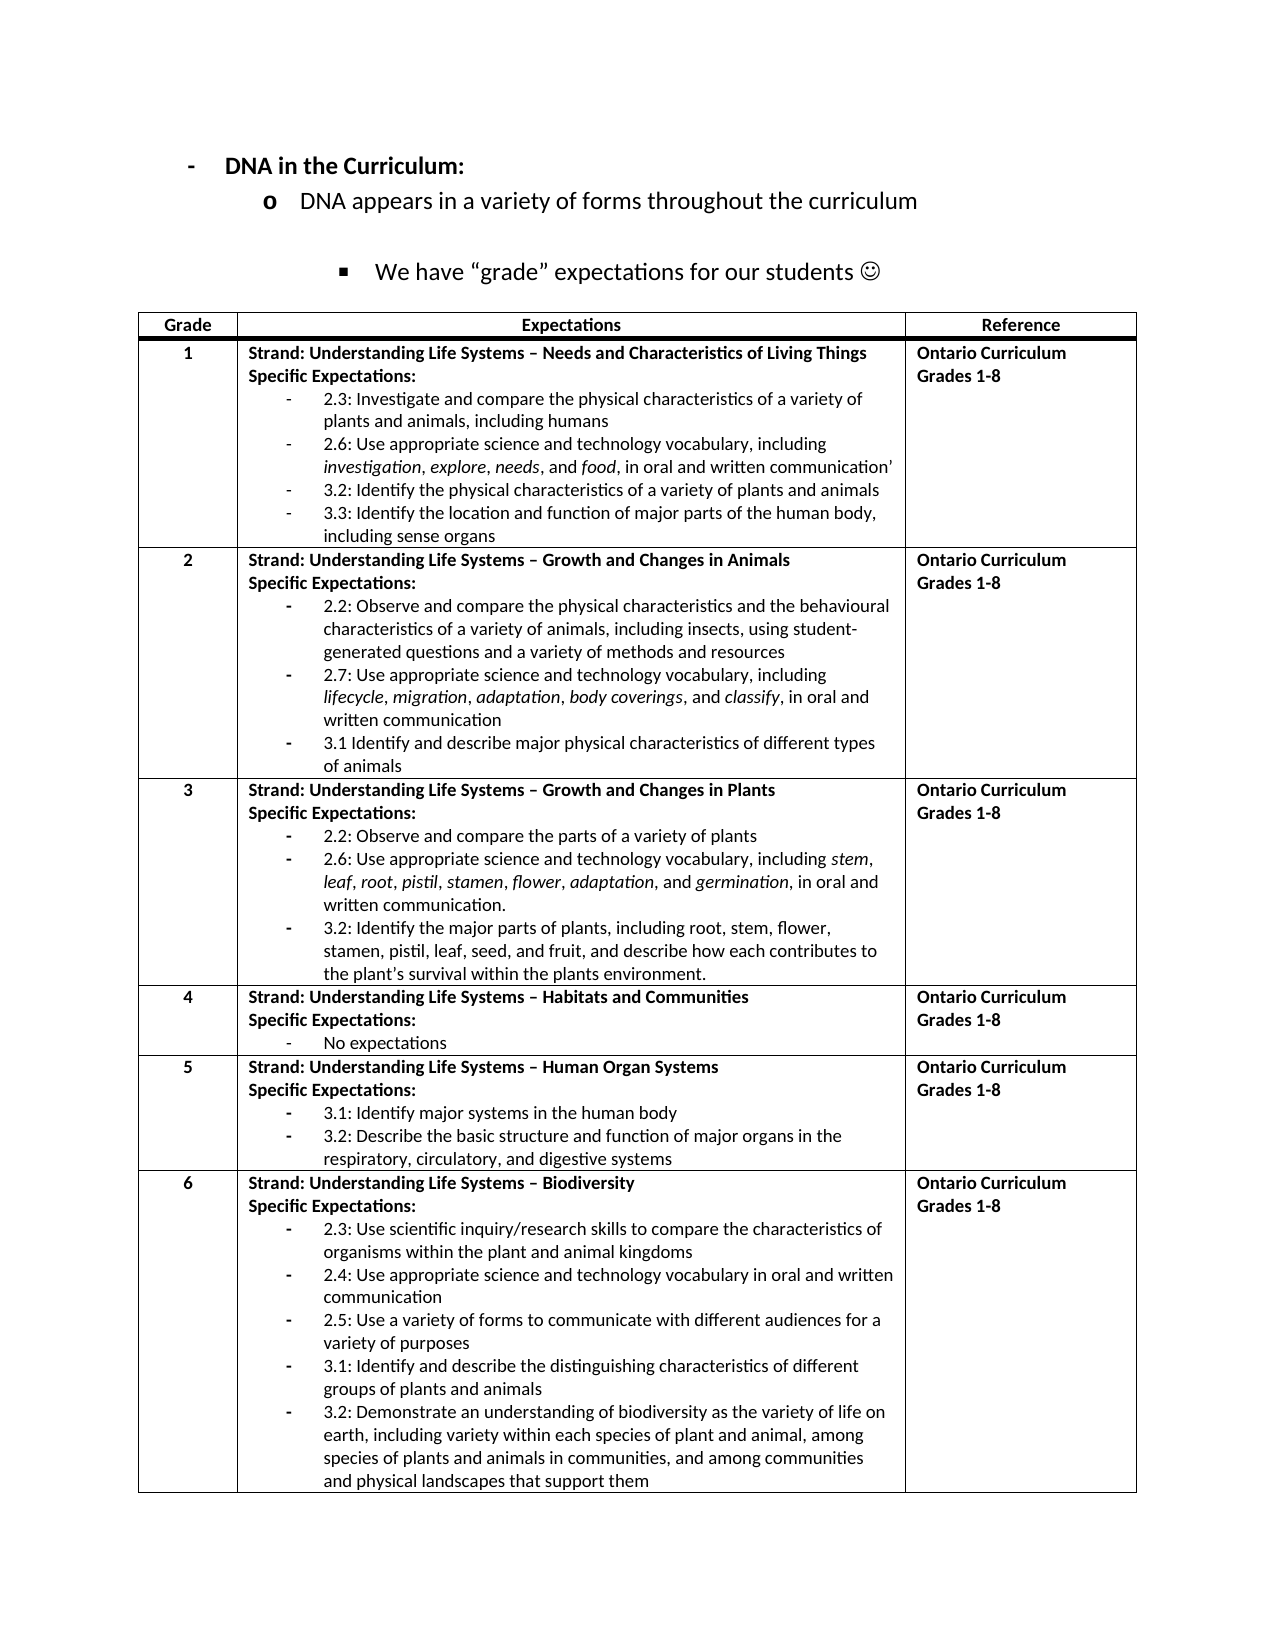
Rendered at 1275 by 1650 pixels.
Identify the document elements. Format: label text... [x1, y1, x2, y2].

table_cell 1 [139, 341, 237, 547]
table_cell Strand: Understanding Life Systems – Biodiversity Specific Expectations: 2.3: Use scientific inquiry/research skills to compare the characteristics of organisms within the plant and animal kingdoms 2.4: Use appropriate science and technology vocabulary in oral and written communication 2.5: Use a variety of forms to communicate with different audiences for a variety of purposes 3.1: Identify and describe the distinguishing characteristics of different groups of plants and animals 3.2: Demonstrate an understanding of biodiversity as the variety of life on earth, including variety within each species of plant and animal, among species of plants and animals in communities, and among communities and physical landscapes that support them [238, 1171, 905, 1492]
table_cell Strand: Understanding Life Systems – Growth and Changes in Animals Specific Expectations: 2.2: Observe and compare the physical characteristics and the behavioural characteristics of a variety of animals, including insects, using student-generated questions and a variety of methods and resources 2.7: Use appropriate science and technology vocabulary, including lifecycle, migration, adaptation, body coverings, and classify, in oral and written communication 3.1 Identify and describe major physical characteristics of different types of animals [238, 548, 905, 777]
table_header Grade [139, 313, 237, 336]
table_cell 5 [139, 1056, 237, 1170]
table_cell 6 [139, 1171, 237, 1492]
table_header Expectations [238, 313, 905, 336]
table_cell Strand: Understanding Life Systems – Habitats and Communities Specific Expectations: No expectations [238, 986, 905, 1054]
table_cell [906, 1171, 1136, 1492]
table_cell Strand: Understanding Life Systems – Growth and Changes in Plants Specific Expectations: 2.2: Observe and compare the parts of a variety of plants 2.6: Use appropriate science and technology vocabulary, including stem, leaf, root, pistil, stamen, flower, adaptation, and germination, in oral and written communication. 3.2: Identify the major parts of plants, including root, stem, flower, stamen, pistil, leaf, seed, and fruit, and describe how each contributes to the plant’s survival within the plants environment. [238, 779, 905, 985]
table_cell Ontario Curriculum Grades 1-8 [906, 1056, 1136, 1170]
table_cell Strand: Understanding Life Systems – Needs and Characteristics of Living Things Specific Expectations: 2.3: Investigate and compare the physical characteristics of a variety of plants and animals, including humans 2.6: Use appropriate science and technology vocabulary, including investigation, explore, needs, and food, in oral and written communication’ 3.2: Identify the physical characteristics of a variety of plants and animals 3.3: Identify the location and function of major parts of the human body, including sense organs [238, 341, 905, 547]
list DNA in the Curriculum: [187, 150, 1125, 181]
table_cell Ontario Curriculum Grades 1-8 [906, 986, 1136, 1054]
table_cell Strand: Understanding Life Systems – Human Organ Systems Specific Expectations: 3.1: Identify major systems in the human body 3.2: Describe the basic structure and function of major organs in the respiratory, circulatory, and digestive systems [238, 1056, 905, 1170]
table_cell 3 [139, 779, 237, 985]
table_cell Ontario Curriculum Grades 1-8 [906, 779, 1136, 985]
list We have “grade” expectations for our students [337, 256, 1125, 287]
table_cell 4 [139, 986, 237, 1054]
table_cell 2 [139, 548, 237, 777]
list DNA appears in a variety of forms throughout the curriculum [262, 185, 1125, 217]
table_cell Ontario Curriculum Grades 1-8 [906, 341, 1136, 547]
table_header Reference [906, 313, 1136, 336]
table_cell Ontario Curriculum Grades 1-8 [906, 548, 1136, 777]
